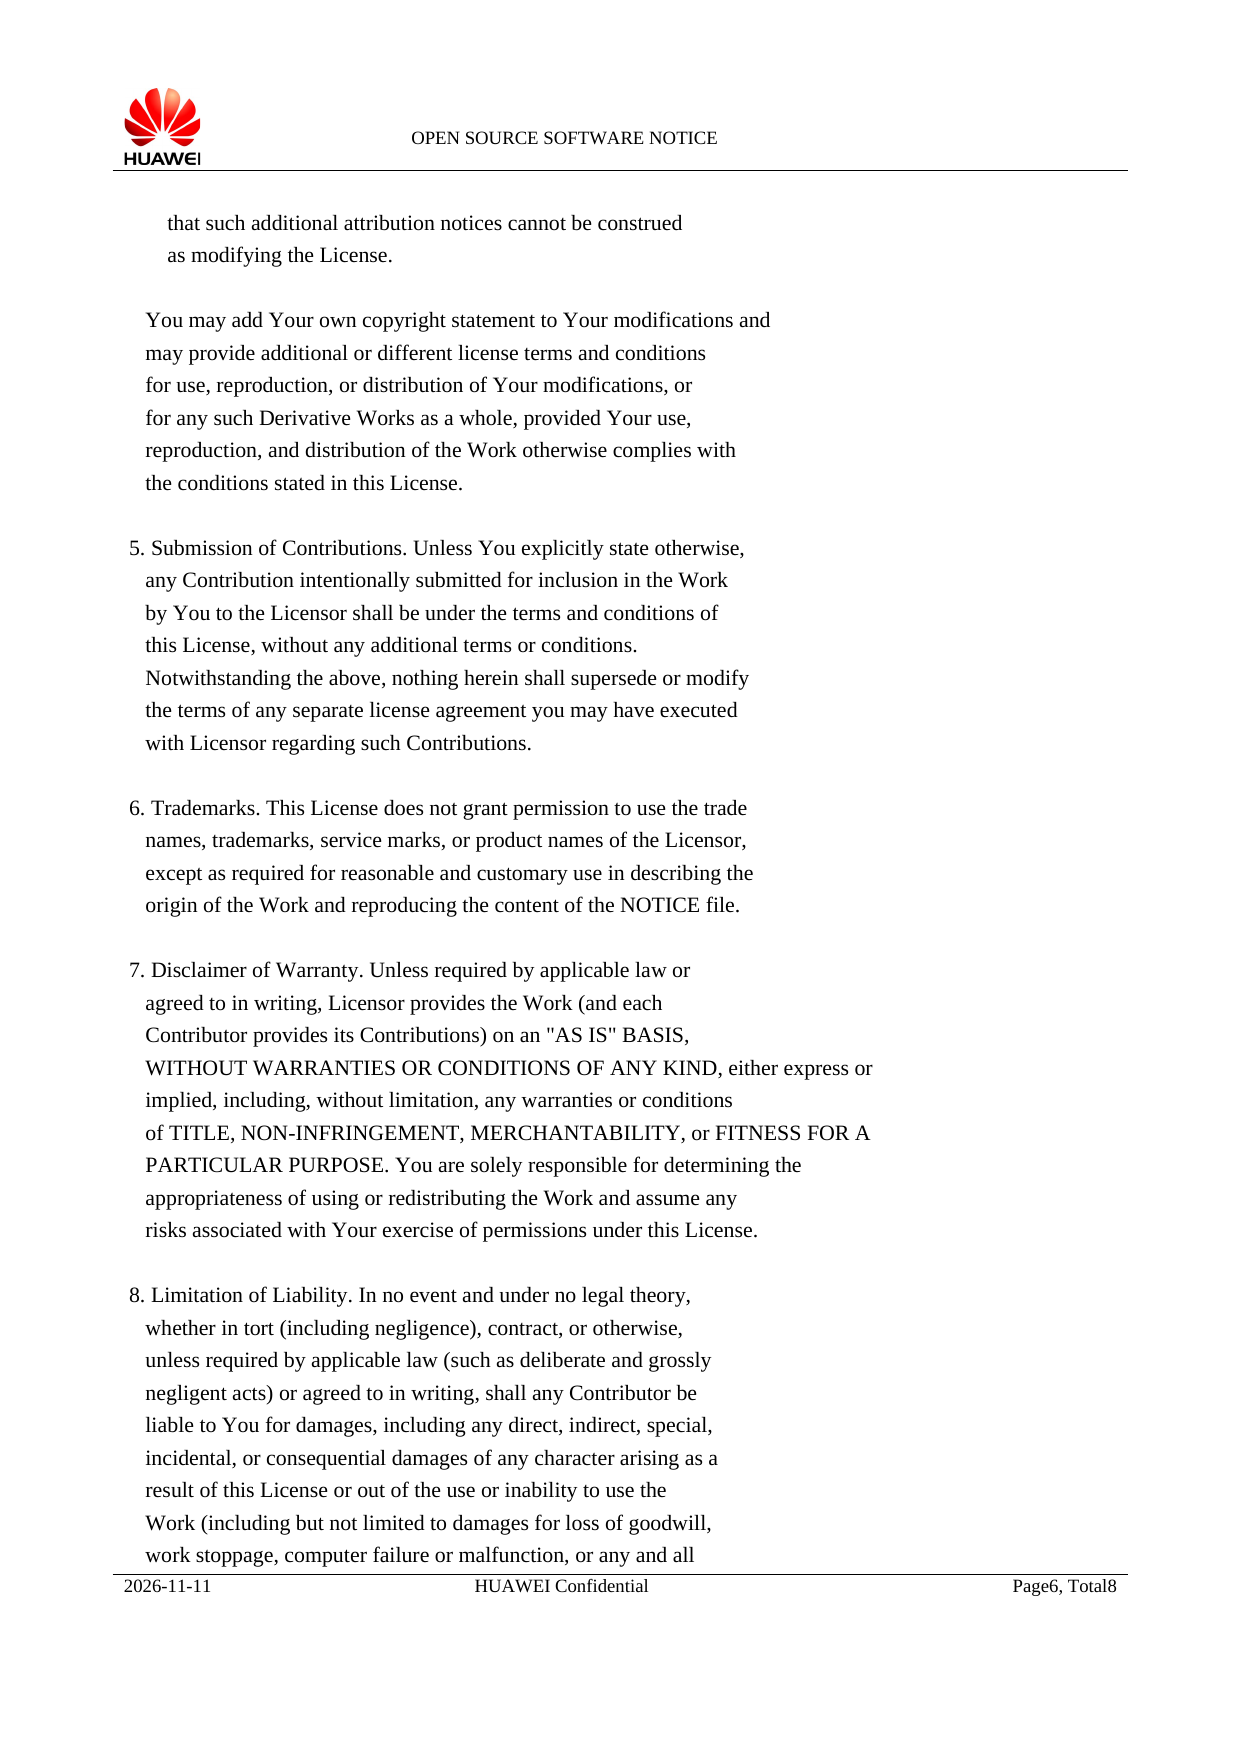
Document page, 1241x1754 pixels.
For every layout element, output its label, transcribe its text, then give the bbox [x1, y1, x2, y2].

picture [124, 88, 201, 165]
